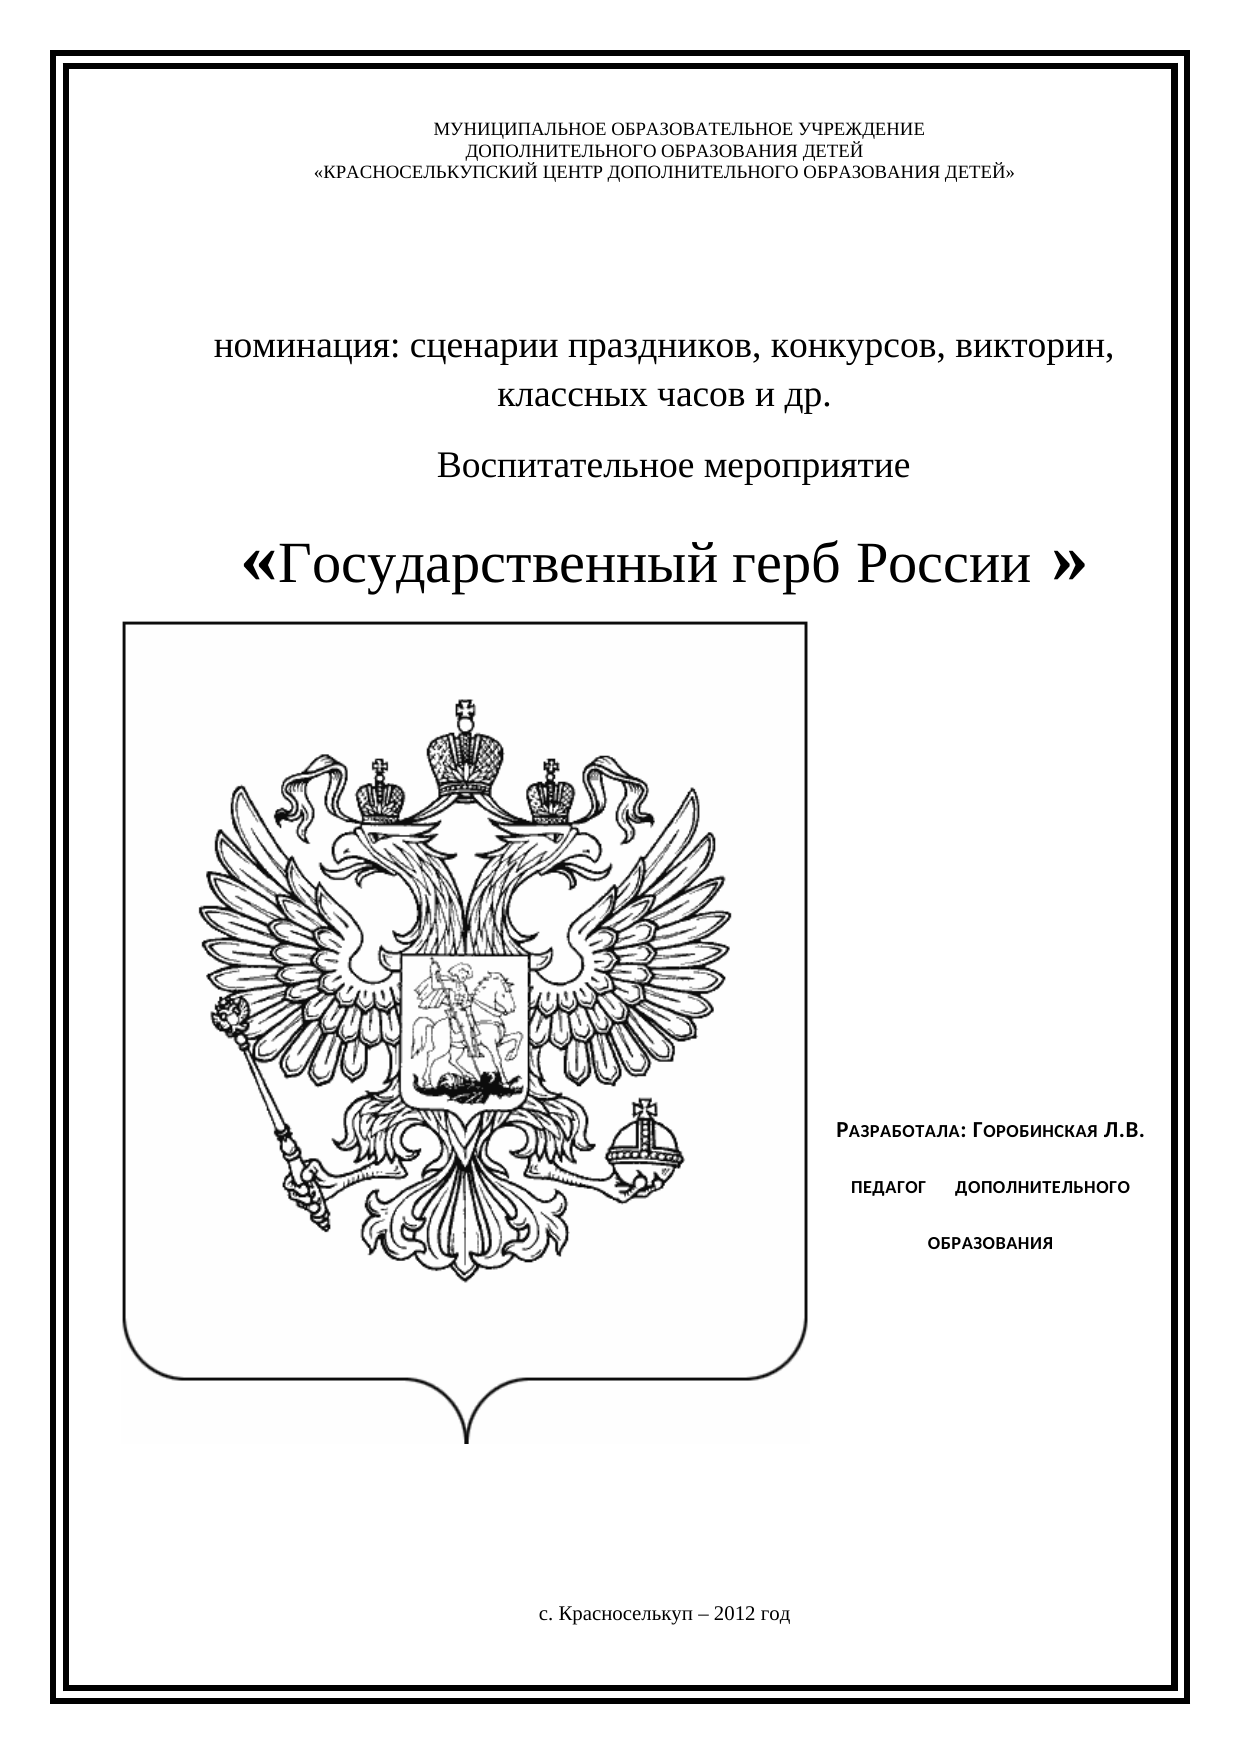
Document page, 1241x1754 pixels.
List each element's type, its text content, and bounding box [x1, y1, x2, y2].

text «Государственный герб России » [177, 513, 1152, 599]
picture [120, 620, 811, 1445]
text с. Красноселькуп – 2012 год [177, 1601, 1152, 1625]
text Воспитательное мероприятие [177, 442, 1152, 485]
text «КРАСНОСЕЛЬКУПСКИЙ ЦЕНТР ДОПОЛНИТЕЛЬНОГО ОБРАЗОВАНИЯ ДЕТЕЙ» [177, 161, 1152, 183]
text педагог дополнительного [811, 1143, 1152, 1199]
text номинация: сценарии праздников, конкурсов, викторин, классных часов и др. [177, 322, 1152, 415]
text ДОПОЛНИТЕЛЬНОГО ОБРАЗОВАНИЯ ДЕТЕЙ [177, 139, 1152, 161]
text МУНИЦИПАЛЬНОЕ ОБРАЗОВАТЕЛЬНОЕ УЧРЕЖДЕНИЕ [177, 118, 1152, 139]
text Разработала: Горобинская Л.В. [811, 1115, 1152, 1143]
text образования [811, 1199, 1152, 1255]
